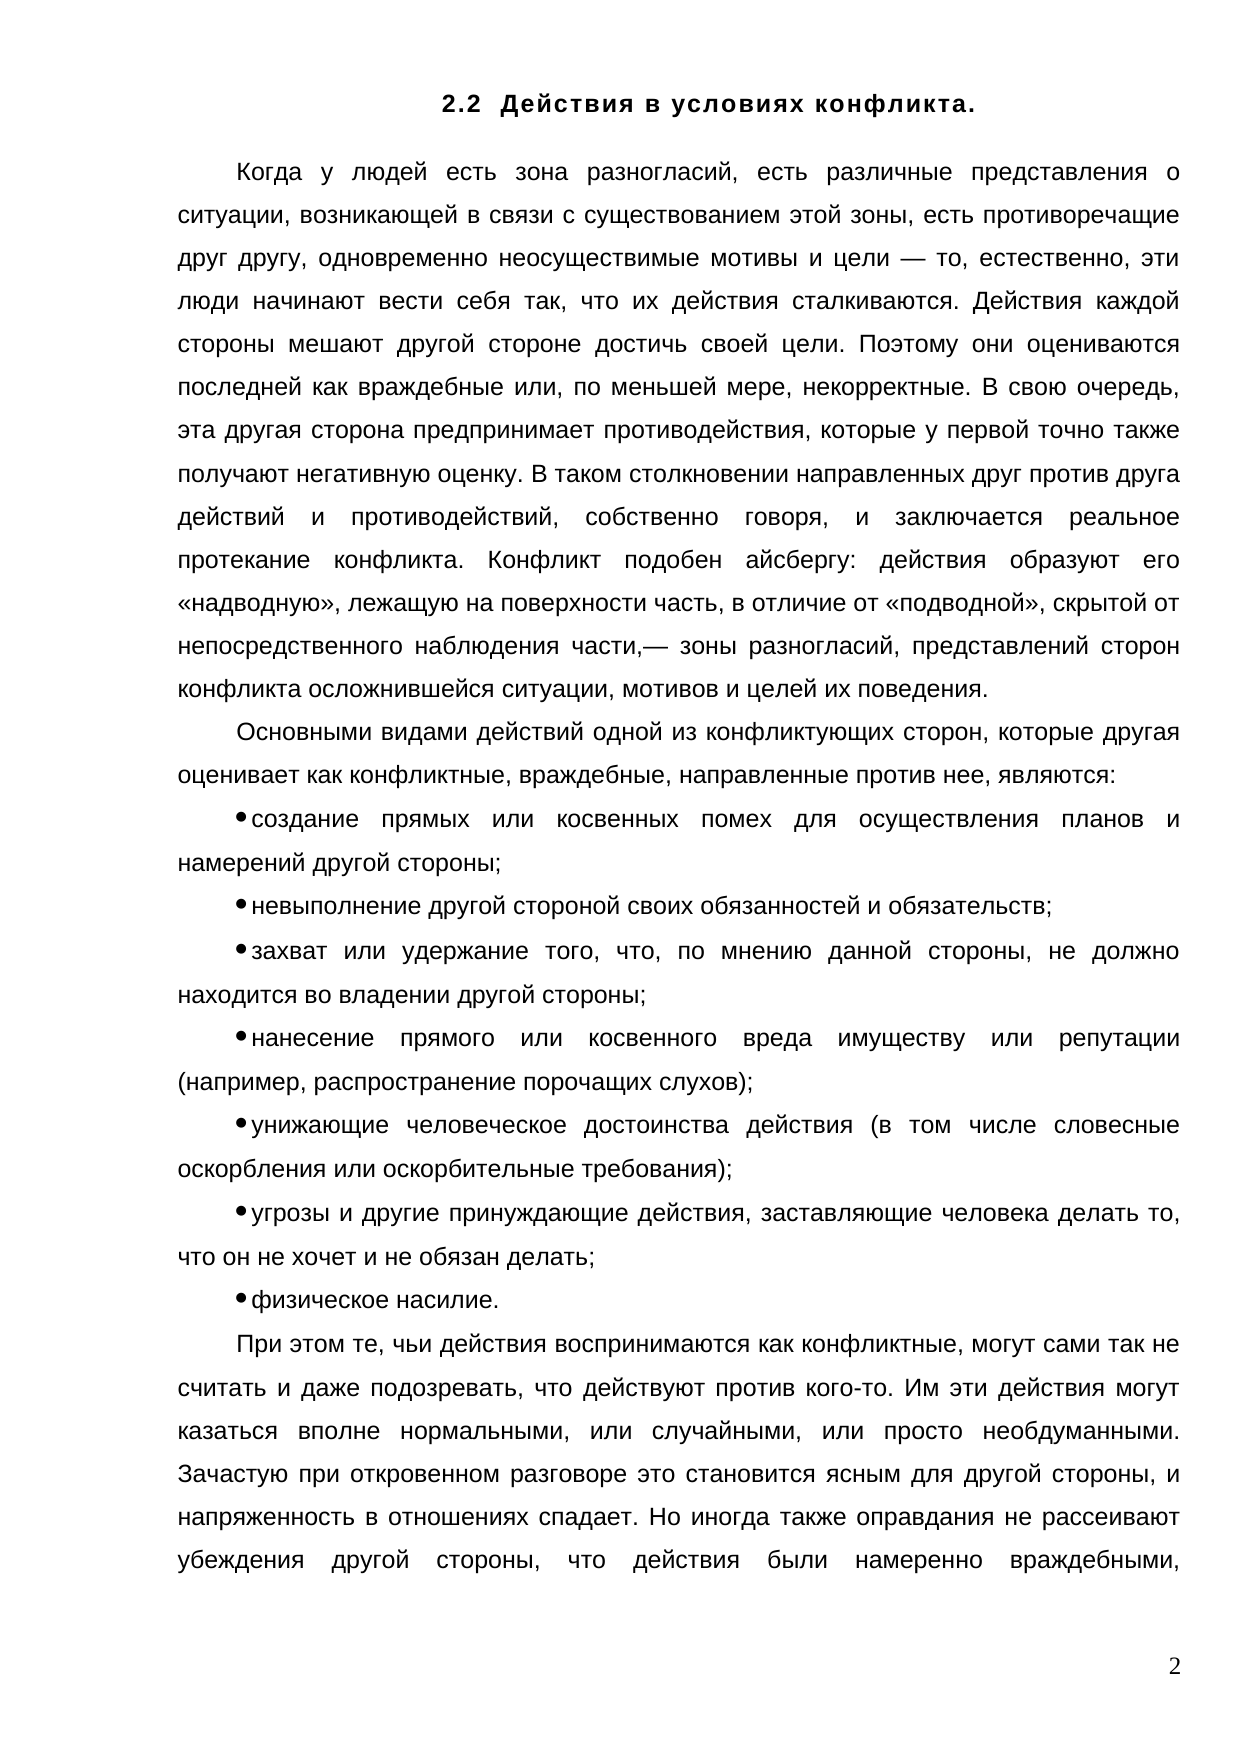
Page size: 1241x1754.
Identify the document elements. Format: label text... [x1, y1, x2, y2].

list невыполнение другой стороной своих обязанностей и обязательств; [177, 891, 1181, 921]
list нанесение прямого или косвенного вреда имуществу или репутации (например, распространение порочащих слухов); [177, 1023, 1181, 1096]
list захват или удержание того, что, по мнению данной стороны, не должно находится во владении другой стороны; [177, 936, 1181, 1008]
text Основными видами действий одной из конфликтующих сторон, которые другая оценивает как конфликтные, враждебные, направленные против нее, являются: [177, 717, 1181, 789]
list унижающие человеческое достоинства действия (в том числе словесные оскорбления или оскорбительные требования); [177, 1110, 1181, 1183]
subtitle 2.2 Действия в условиях конфликта. [177, 89, 1181, 117]
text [177, 1329, 1181, 1574]
list физическое насилие. [177, 1285, 1181, 1314]
list угрозы и другие принуждающие действия, заставляющие человека делать то, что он не хочет и не обязан делать; [177, 1197, 1181, 1270]
text Когда у людей есть зона разногласий, есть различные представления о ситуации, возникающей в связи с существованием этой зоны, есть противоречащие друг другу, одновременно неосуществимые мотивы и цели — то, естественно, эти люди начинают вести себя так, что их действия сталкиваются. Действия каждой стороны мешают другой стороне достичь своей цели. Поэтому они оцениваются последней как враждебные или, по меньшей мере, некорректные. В свою очередь, эта другая сторона предпринимает противодействия, которые у первой точно также получают негативную оценку. В таком столкновении направленных друг против друга действий и противодействий, собственно говоря, и заключается реальное протекание конфликта. Конфликт подобен айсбергу: действия образуют его «надводную», лежащую на поверхности часть, в отличие от «подводной», скрытой от непосредственного наблюдения части,— зоны разногласий, представлений сторон конфликта осложнившейся ситуации, мотивов и целей их поведения. [177, 157, 1181, 703]
list создание прямых или косвенных помех для осуществления планов и намерений другой стороны; [177, 804, 1181, 877]
